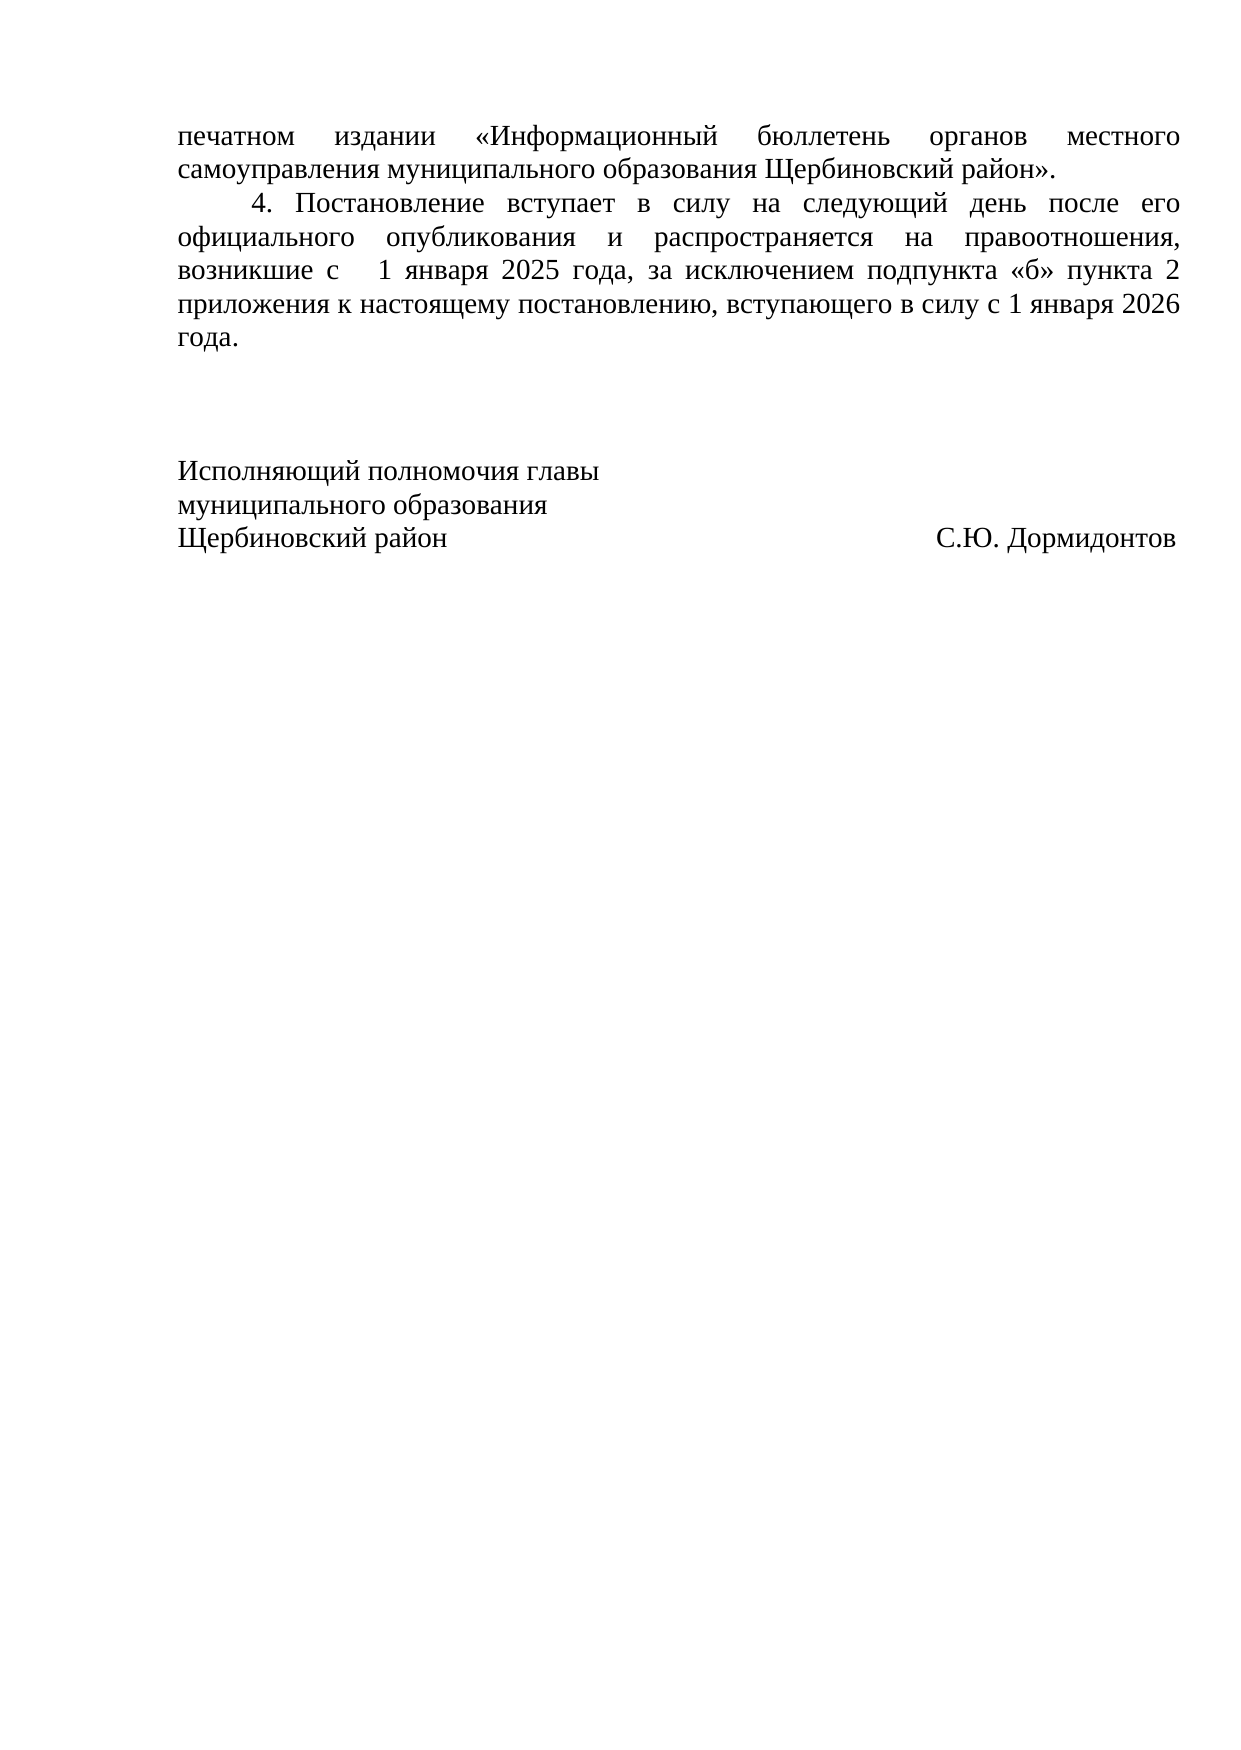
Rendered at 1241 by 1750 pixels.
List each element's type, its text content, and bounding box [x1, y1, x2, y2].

text 4. Постановление вступает в силу на следующий день после его официального опубликования и распространяется на правоотношения, возникшие с 1 января 2025 года, за исключением подпункта «б» пункта 2 приложения к настоящему постановлению, вступающего в силу с 1 января 2026 года. [177, 185, 1181, 353]
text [177, 118, 1181, 185]
text Щербиновский район С.Ю. Дормидонтов [177, 521, 1181, 554]
text муниципального образования [177, 487, 1181, 521]
text Исполняющий полномочия главы [177, 453, 1181, 487]
